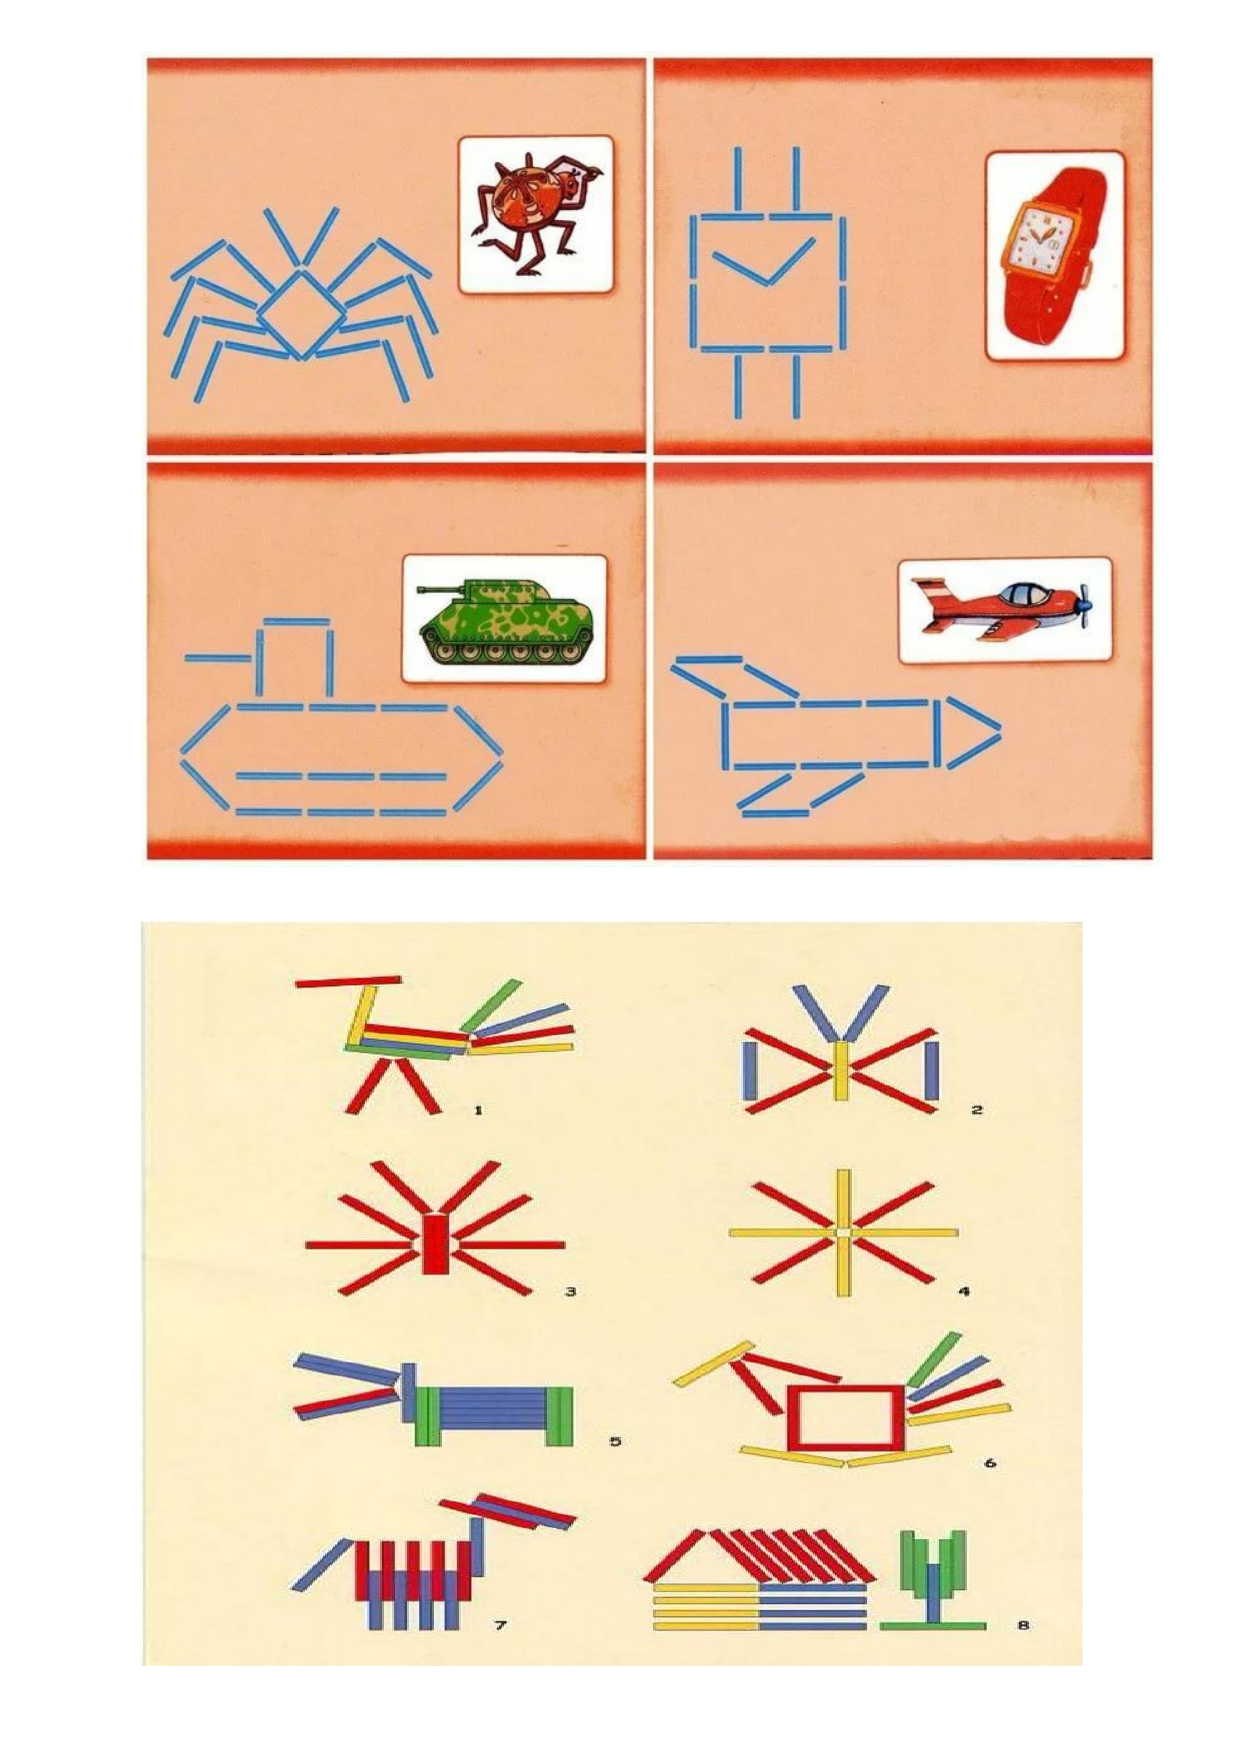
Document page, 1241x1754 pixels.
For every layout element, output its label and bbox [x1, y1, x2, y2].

picture [140, 921, 1083, 1666]
picture [140, 51, 1160, 867]
